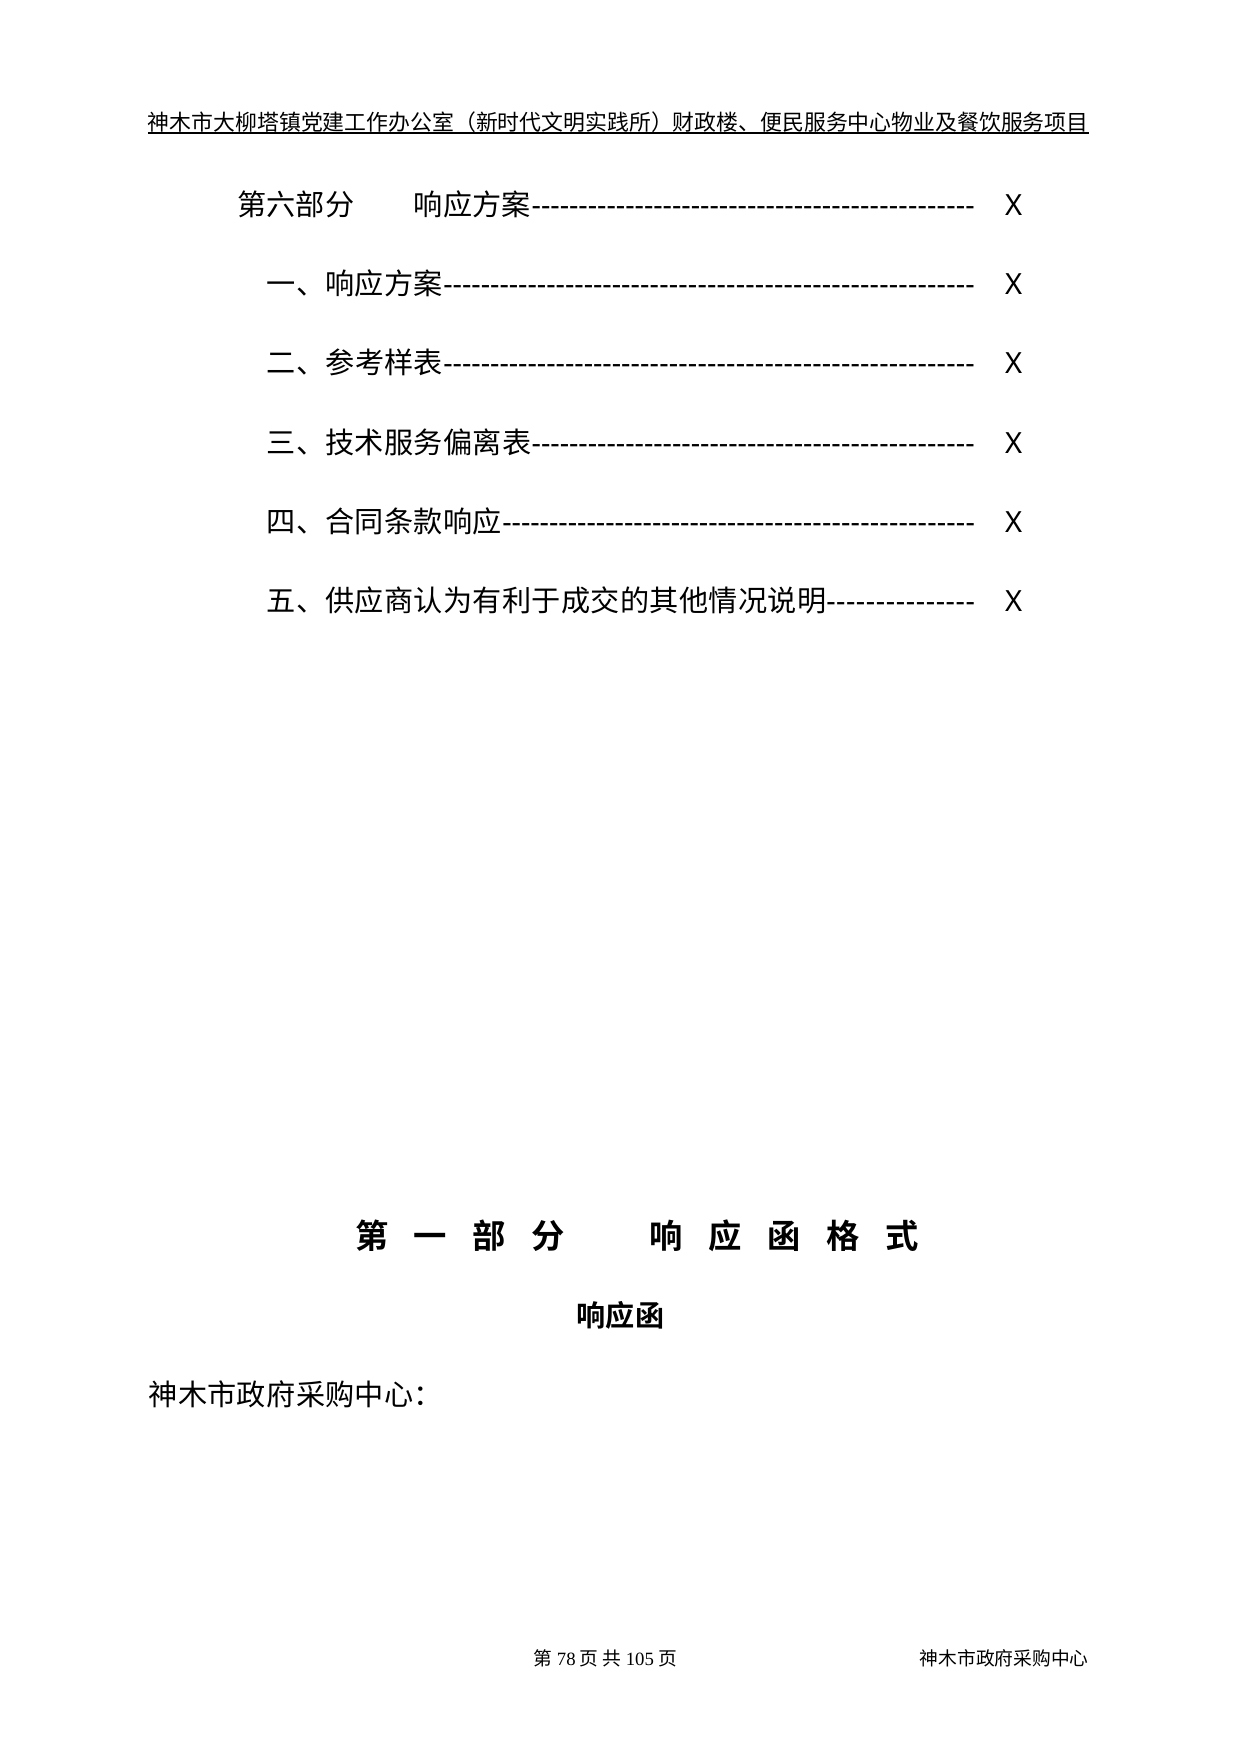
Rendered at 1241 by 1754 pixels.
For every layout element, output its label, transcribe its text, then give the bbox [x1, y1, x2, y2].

text 一、响应方案 X [207, 242, 1003, 321]
text 三、技术服务偏离表 X [207, 401, 1003, 480]
text 第六部分 响应方案 X [207, 163, 1003, 242]
text 神木市政府采购中心： [148, 1353, 1092, 1433]
text 二、参考样表 X [207, 321, 1003, 401]
text 四、合同条款响应 X [207, 480, 1003, 559]
text 响应函 [148, 1274, 1092, 1353]
text 第一部分 响应函格式 [148, 1194, 1092, 1274]
text 五、供应商认为有利于成交的其他情况说明 X [207, 559, 1003, 639]
